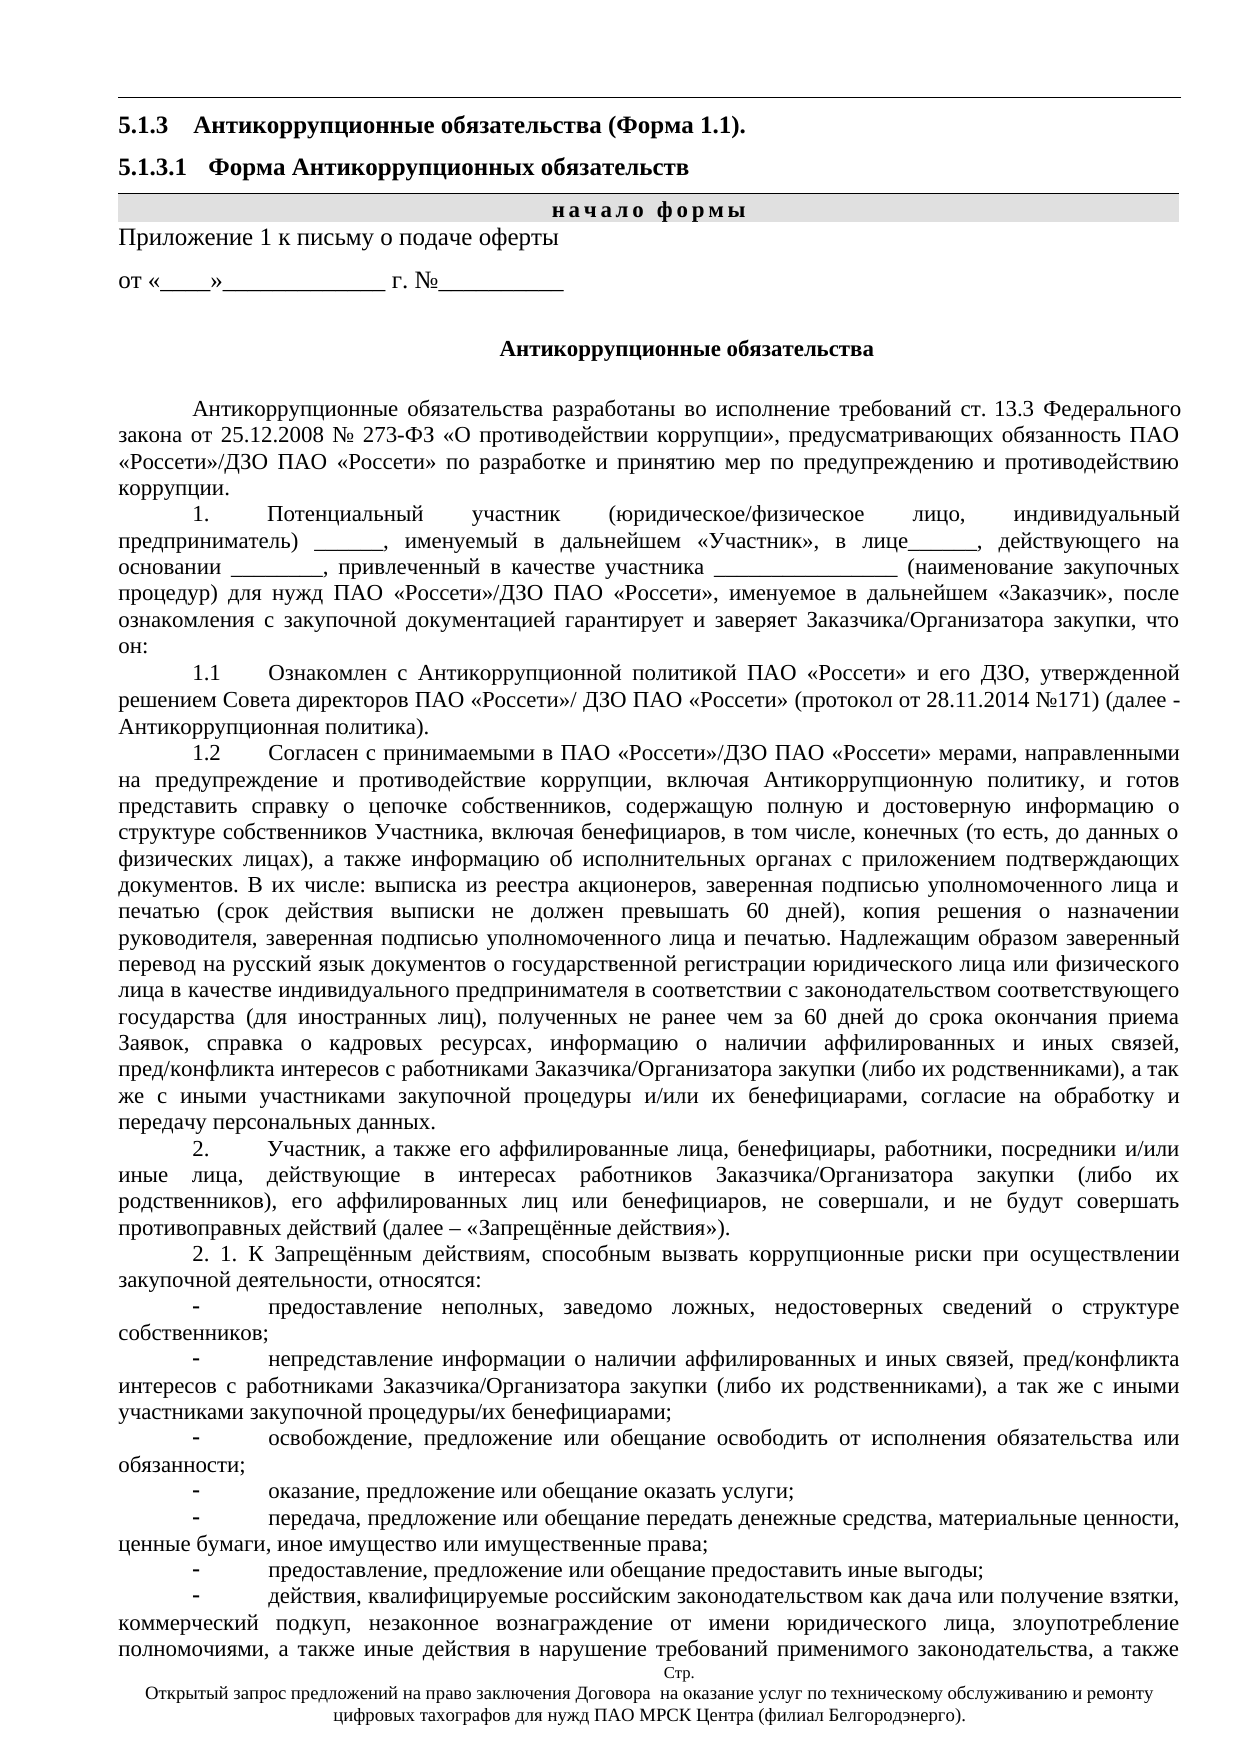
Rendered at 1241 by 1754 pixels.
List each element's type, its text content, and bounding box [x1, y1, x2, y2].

list предоставление неполных, заведомо ложных, недостоверных сведений о структуре собственников; [118, 1293, 1181, 1345]
subtitle Форма Антикоррупционных обязательств [118, 152, 1181, 181]
text Антикоррупционные обязательства [118, 335, 1181, 361]
list передача, предложение или обещание передать денежные средства, материальные ценности, ценные бумаги, иное имущество или имущественные права; [118, 1503, 1181, 1556]
text Приложение 1 к письму о подаче оферты [118, 222, 1181, 251]
text 2. 1. К Запрещённым действиям, способным вызвать коррупционные риски при осуществлении закупочной деятельности, относятся: [118, 1240, 1181, 1293]
list Потенциальный участник (юридическое/физическое лицо, индивидуальный предприниматель) ______, именуемый в дальнейшем «Участник», в лице______, действующего на основании ________, привлеченный в качестве участника ________________ (наименование закупочных процедур) для нужд ПАО «Россети»/ДЗО ПАО «Россети», именуемое в дальнейшем «Заказчик», после ознакомления с закупочной документацией гарантирует и заверяет Заказчика/Организатора закупки, что он: [118, 500, 1181, 658]
list освобождение, предложение или обещание освободить от исполнения обязательства или обязанности; [118, 1424, 1181, 1477]
list оказание, предложение или обещание оказать услуги; [118, 1477, 1181, 1503]
list непредставление информации о наличии аффилированных и иных связей, пред/конфликта интересов с работниками Заказчика/Организатора закупки (либо их родственниками), а так же с иными участниками закупочной процедуры/их бенефициарами; [118, 1345, 1181, 1424]
list предоставление, предложение или обещание предоставить иные выгоды; [118, 1556, 1181, 1583]
subtitle Антикоррупционные обязательства (Форма 1.1). [118, 111, 1181, 139]
text начало формы [118, 194, 1179, 222]
text Антикоррупционные обязательства разработаны во исполнение требований ст. 13.3 Федерального закона от 25.12.2008 № 273-ФЗ «О противодействии коррупции», предусматривающих обязанность ПАО «Россети»/ДЗО ПАО «Россети» по разработке и принятию мер по предупреждению и противодействию коррупции. [118, 395, 1181, 500]
list Участник, а также его аффилированные лица, бенефициары, работники, посредники и/или иные лица, действующие в интересах работников Заказчика/Организатора закупки (либо их родственников), его аффилированных лиц или бенефициаров, не совершали, и не будут совершать противоправных действий (далее – «Запрещённые действия»). [118, 1134, 1181, 1240]
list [118, 1583, 1181, 1662]
list Согласен с принимаемыми в ПАО «Россети»/ДЗО ПАО «Россети» мерами, направленными на предупреждение и противодействие коррупции, включая Антикоррупционную политику, и готов представить справку о цепочке собственников, содержащую полную и достоверную информацию о структуре собственников Участника, включая бенефициаров, в том числе, конечных (то есть, до данных о физических лицах), а также информацию об исполнительных органах с приложением подтверждающих документов. В их числе: выписка из реестра акционеров, заверенная подписью уполномоченного лица и печатью (срок действия выписки не должен превышать 60 дней), копия решения о назначении руководителя, заверенная подписью уполномоченного лица и печатью. Надлежащим образом заверенный перевод на русский язык документов о государственной регистрации юридического лица или физического лица в качестве индивидуального предпринимателя в соответствии с законодательством соответствующего государства (для иностранных лиц), полученных не ранее чем за 60 дней до срока окончания приема Заявок, справка о кадровых ресурсах, информацию о наличии аффилированных и иных связей, пред/конфликта интересов с работниками Заказчика/Организатора закупки (либо их родственниками), а так же с иными участниками закупочной процедуры и/или их бенефициарами, согласие на обработку и передачу персональных данных. [118, 739, 1181, 1134]
text 1.1 Ознакомлен с Антикоррупционной политикой ПАО «Россети» и его ДЗО, утвержденной решением Совета директоров ПАО «Россети»/ ДЗО ПАО «Россети» (протокол от 28.11.2014 №171) (далее - Антикоррупционная политика). [118, 658, 1181, 739]
text от «____»_____________ г. №__________ [118, 266, 1181, 294]
